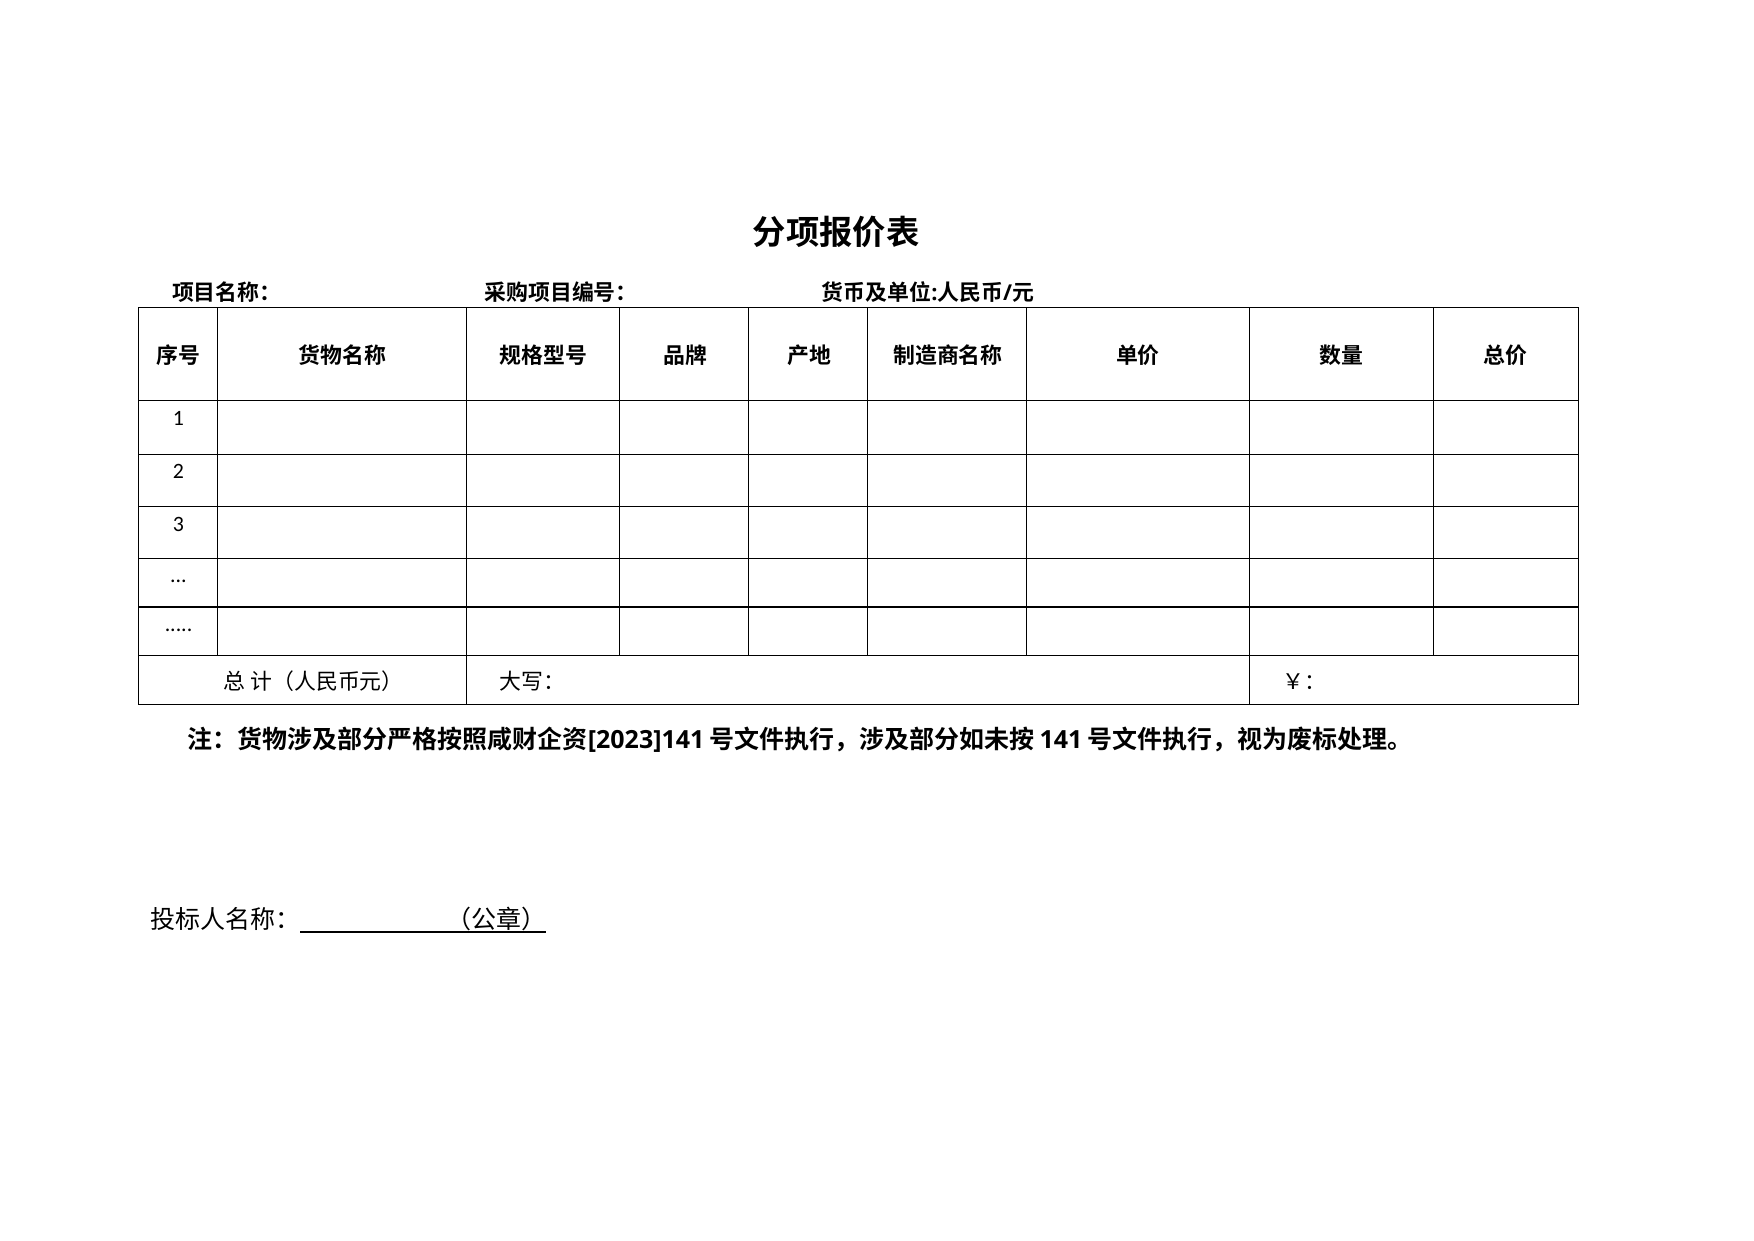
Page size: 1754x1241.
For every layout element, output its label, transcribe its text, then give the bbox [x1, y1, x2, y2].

table_cell [218, 507, 466, 558]
table_cell [1027, 507, 1249, 558]
table_cell [1434, 608, 1578, 655]
table_header 制造商名称 [868, 308, 1026, 400]
table_cell [1250, 559, 1433, 606]
table_cell [868, 455, 1026, 506]
table_cell [620, 559, 748, 606]
table_cell [1027, 608, 1249, 655]
table_cell [1434, 559, 1578, 606]
text 项目名称： 采购项目编号： 货币及单位:人民币/元 [172, 274, 1604, 307]
table_cell [620, 455, 748, 506]
table_cell [620, 608, 748, 655]
table_cell [218, 608, 466, 655]
table_header 货物名称 [218, 308, 466, 400]
table_cell 3 [139, 507, 217, 558]
text 投标人名称： （公章） [150, 886, 1604, 951]
table_cell [1434, 401, 1578, 454]
table_cell [467, 608, 619, 655]
text 注：货物涉及部分严格按照咸财企资[2023]141号文件执行，涉及部分如未按141号文件执行，视为废标处理。 [150, 705, 1604, 770]
table_cell 总 计（人民币元） [139, 656, 466, 704]
table_cell [218, 455, 466, 506]
table_cell [868, 507, 1026, 558]
table_header 规格型号 [467, 308, 619, 400]
table_cell [218, 401, 466, 454]
table_cell 1 [139, 401, 217, 454]
table_cell [620, 401, 748, 454]
table_cell [1027, 401, 1249, 454]
table_cell [749, 608, 867, 655]
table_cell [749, 401, 867, 454]
table_cell ... [139, 559, 217, 606]
table_cell 2 [139, 455, 217, 506]
table_cell [868, 559, 1026, 606]
table_cell [749, 559, 867, 606]
table_header 序号 [139, 308, 217, 400]
table_header 总价 [1434, 308, 1578, 400]
table_header 产地 [749, 308, 867, 400]
table_cell [620, 507, 748, 558]
table_cell [467, 401, 619, 454]
table_cell [218, 559, 466, 606]
table_cell [868, 608, 1026, 655]
text 分项报价表 [150, 198, 1604, 263]
table_cell ..... [139, 608, 217, 655]
table_cell [1250, 507, 1433, 558]
table_cell [749, 455, 867, 506]
table_cell [1250, 455, 1433, 506]
table_header 单价 [1027, 308, 1249, 400]
table_cell [868, 401, 1026, 454]
table_header 品牌 [620, 308, 748, 400]
table_cell [1027, 455, 1249, 506]
table_cell [749, 507, 867, 558]
table_cell [1027, 559, 1249, 606]
table_cell [1434, 507, 1578, 558]
table_cell 大写： [467, 656, 1249, 704]
table_cell [1250, 608, 1433, 655]
table_cell [467, 559, 619, 606]
table_header 数量 [1250, 308, 1433, 400]
table_cell [1434, 455, 1578, 506]
table_cell [467, 507, 619, 558]
table_cell ￥： [1250, 656, 1578, 704]
table_cell [467, 455, 619, 506]
table_cell [1250, 401, 1433, 454]
